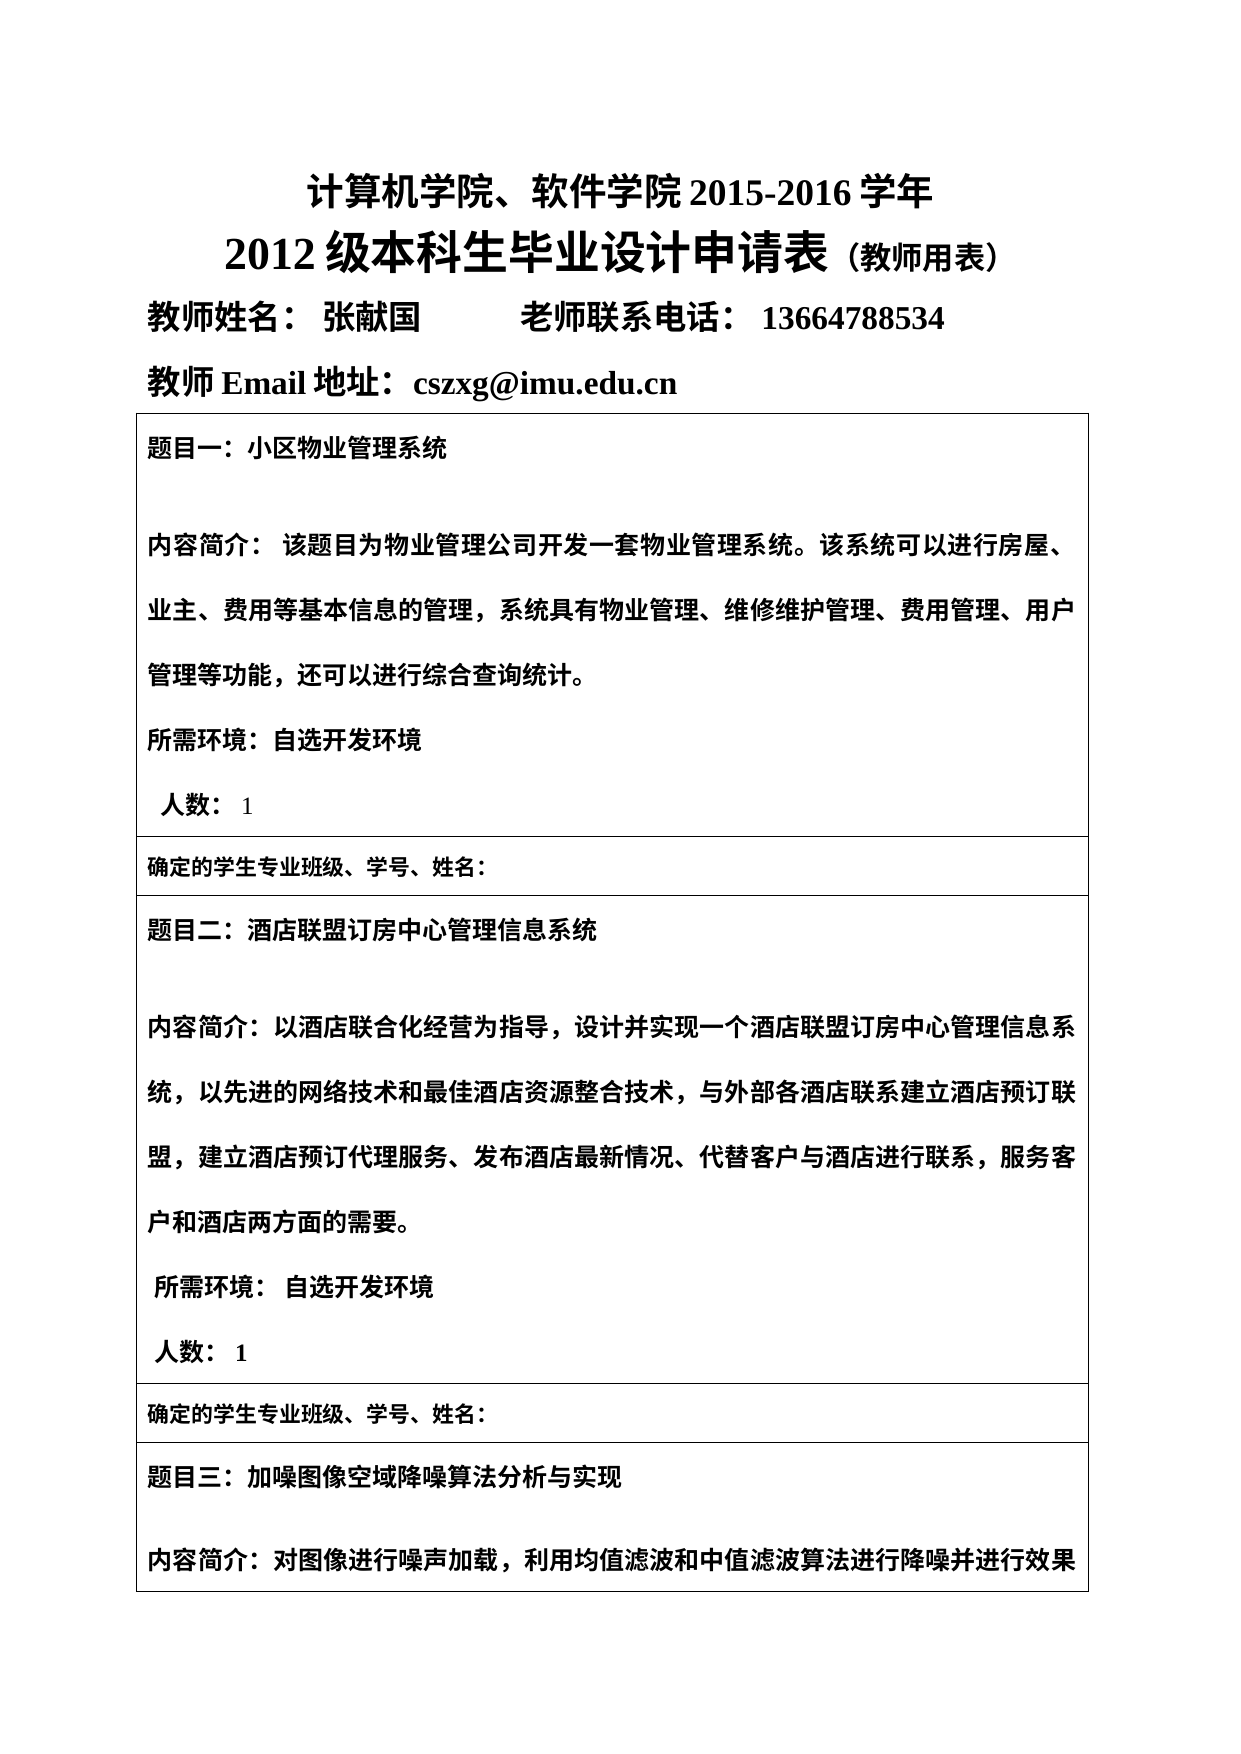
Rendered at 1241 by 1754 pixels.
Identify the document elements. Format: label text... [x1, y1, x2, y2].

table_header 题目一：小区物业管理系统 内容简介： 该题目为物业管理公司开发一套物业管理系统。该系统可以进行房屋、业主、费用等基本信息的管理，系统具有物业管理、维修维护管理、费用管理、用户管理等功能，还可以进行综合查询统计。 所需环境：自选开发环境 人数： 1 [137, 414, 1088, 836]
text 教师Email地址：cszxg@imu.edu.cn [148, 348, 1092, 413]
table_cell 确定的学生专业班级、学号、姓名： [137, 1384, 1088, 1442]
subtitle 计算机学院、软件学院2015-2016学年 [148, 162, 1092, 216]
subtitle 2012级本科生毕业设计申请表（教师用表） [148, 216, 1092, 283]
table_cell 确定的学生专业班级、学号、姓名： [137, 837, 1088, 895]
text 教师姓名： 张献国 老师联系电话： 13664788534 [148, 283, 1092, 348]
table_cell 题目二：酒店联盟订房中心管理信息系统 内容简介：以酒店联合化经营为指导，设计并实现一个酒店联盟订房中心管理信息系统，以先进的网络技术和最佳酒店资源整合技术，与外部各酒店联系建立酒店预订联盟，建立酒店预订代理服务、发布酒店最新情况、代替客户与酒店进行联系，服务客户和酒店两方面的需要。 所需环境： 自选开发环境 人数： 1 [137, 896, 1088, 1383]
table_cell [137, 1443, 1088, 1591]
